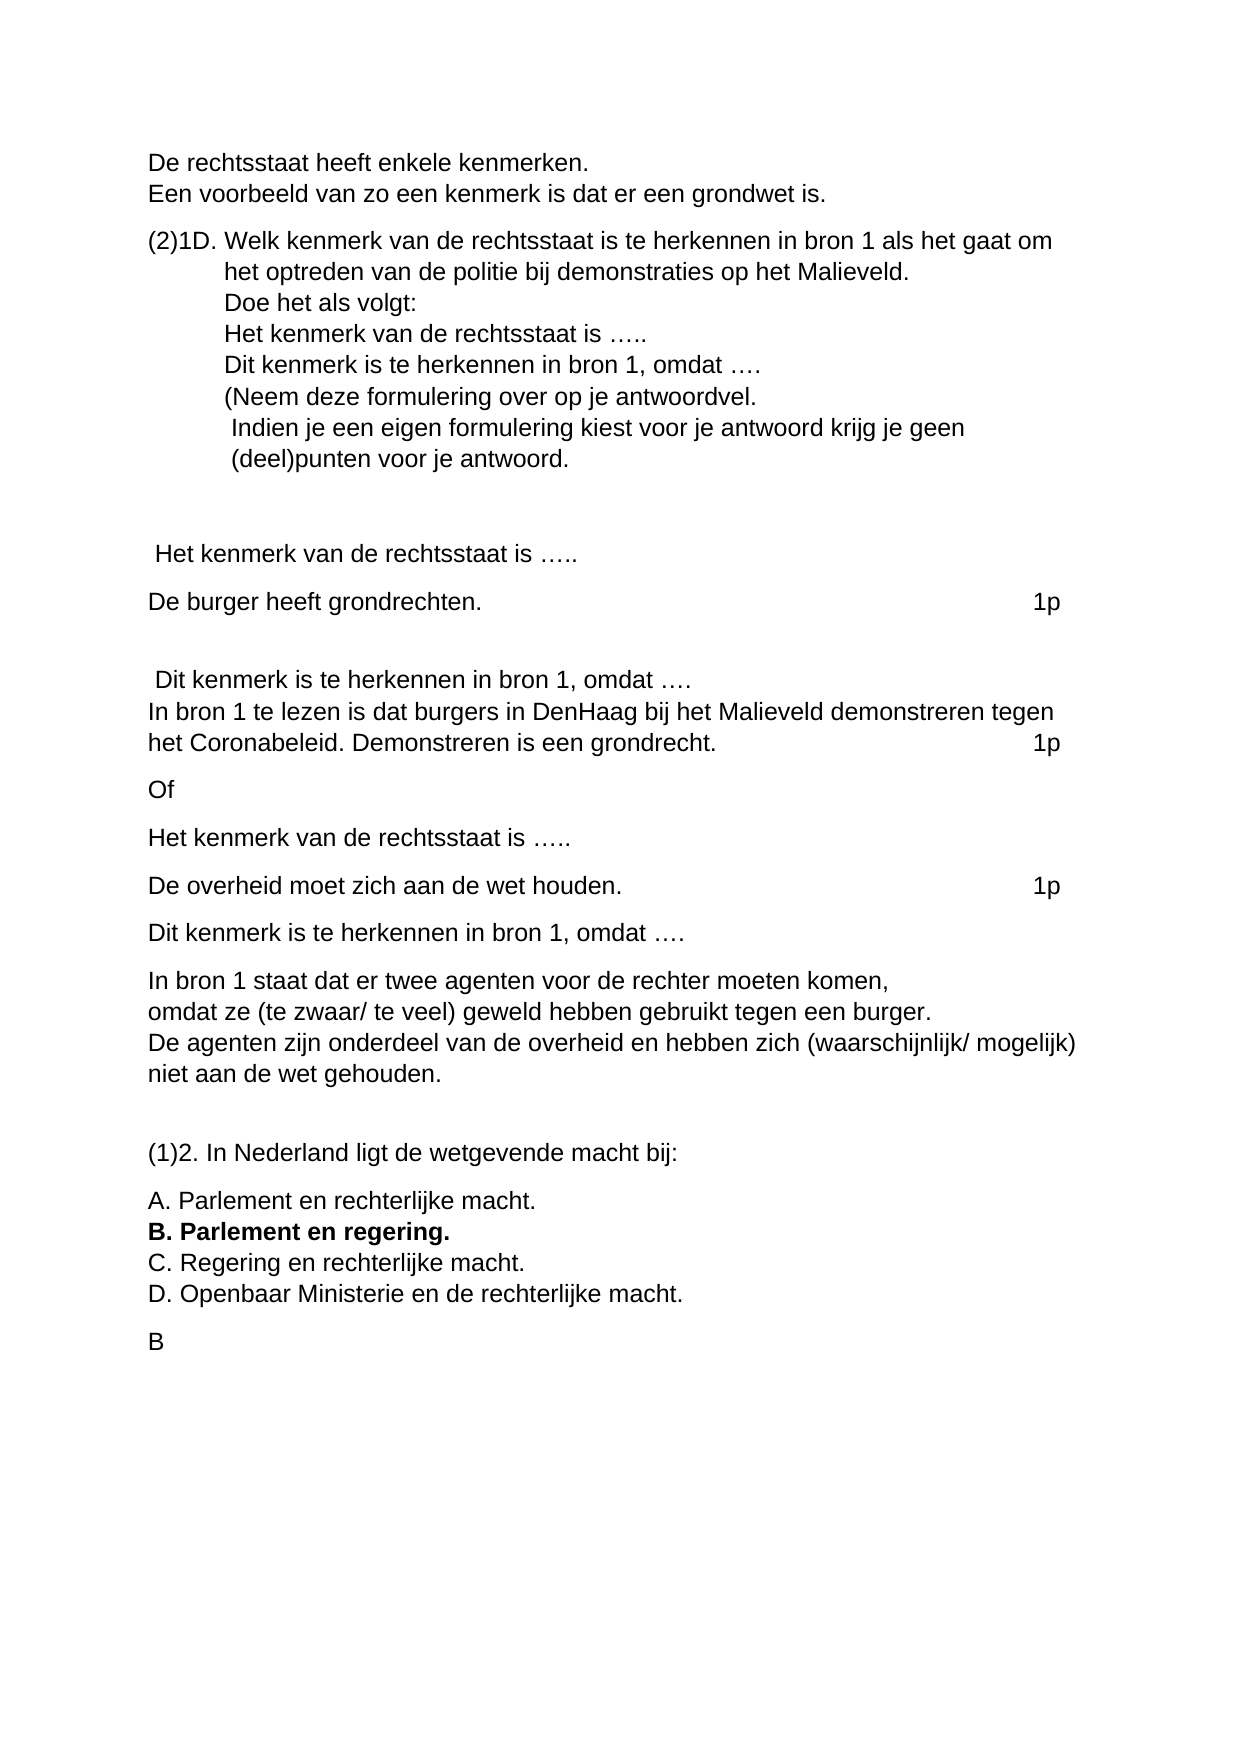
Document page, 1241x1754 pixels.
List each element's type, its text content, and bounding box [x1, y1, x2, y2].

text De overheid moet zich aan de wet houden. 1p [148, 871, 1093, 899]
text (1)2. In Nederland ligt de wetgevende macht bij: [148, 1107, 1093, 1167]
text Dit kenmerk is te herkennen in bron 1, omdat …. [148, 918, 1093, 947]
text A. Parlement en rechterlijke macht. B. Parlement en regering. C. Regering en rechterlijke macht. D. Openbaar Ministerie en de rechterlijke macht. [148, 1186, 1093, 1308]
text Het kenmerk van de rechtsstaat is ….. [148, 823, 1093, 852]
text Of [148, 775, 1093, 804]
text De burger heeft grondrechten. 1p [148, 587, 1093, 616]
text Het kenmerk van de rechtsstaat is ….. [148, 539, 1093, 568]
text B [148, 1327, 1093, 1355]
text (2)1D. Welk kenmerk van de rechtsstaat is te herkennen in bron 1 als het gaat om het optreden van de politie bij demonstraties op het Malieveld. Doe het als volgt: Het kenmerk van de rechtsstaat is ….. Dit kenmerk is te herkennen in bron 1, omdat …. (Neem deze formulering over op je antwoordvel. Indien je een eigen formulering kiest voor je antwoord krijg je geen (deel)punten voor je antwoord. [148, 226, 1093, 472]
text De rechtsstaat heeft enkele kenmerken. Een voorbeeld van zo een kenmerk is dat er een grondwet is. [148, 148, 1093, 207]
text Dit kenmerk is te herkennen in bron 1, omdat …. In bron 1 te lezen is dat burgers in DenHaag bij het Malieveld demonstreren tegen het Coronabeleid. Demonstreren is een grondrecht. 1p [148, 634, 1093, 756]
text In bron 1 staat dat er twee agenten voor de rechter moeten komen, omdat ze (te zwaar/ te veel) geweld hebben gebruikt tegen een burger. De agenten zijn onderdeel van de overheid en hebben zich (waarschijnlijk/ mogelijk) niet aan de wet gehouden. [148, 966, 1093, 1088]
